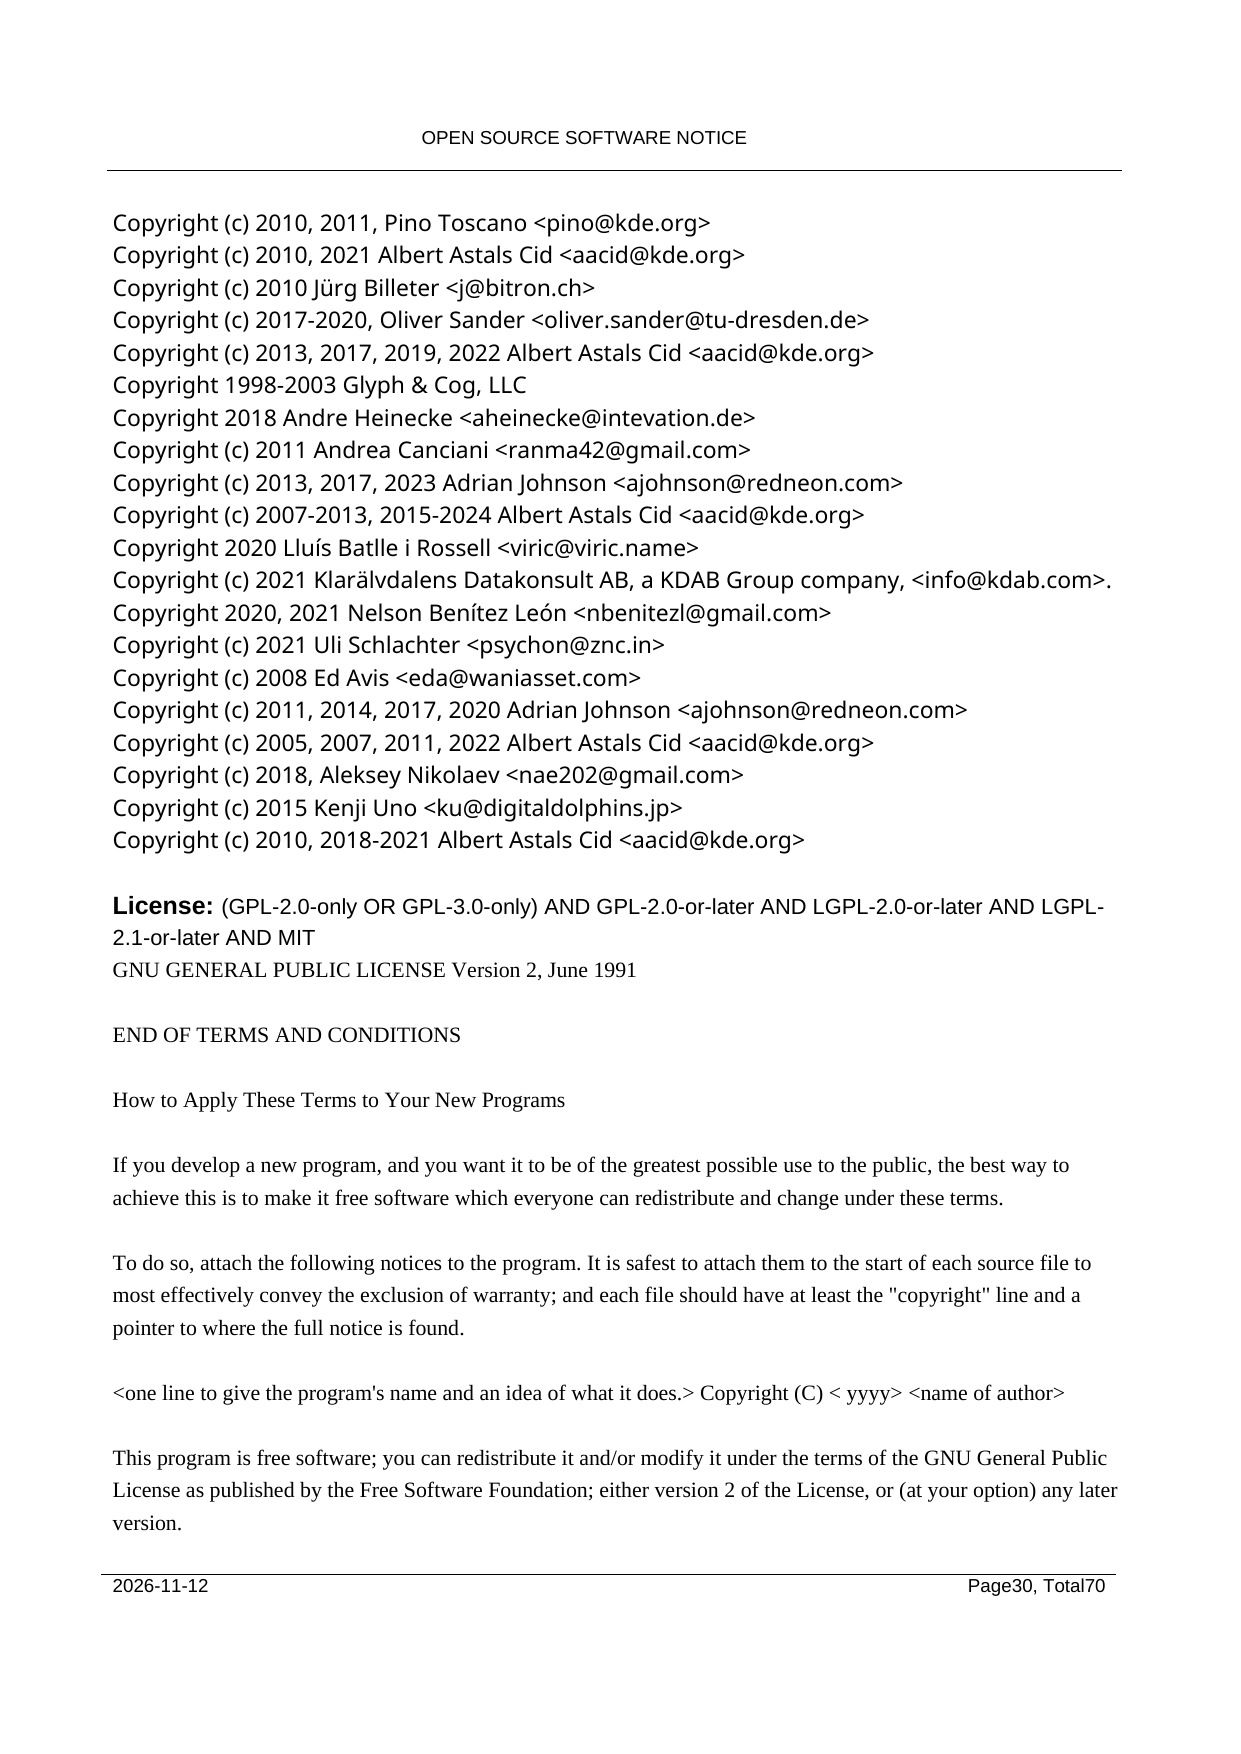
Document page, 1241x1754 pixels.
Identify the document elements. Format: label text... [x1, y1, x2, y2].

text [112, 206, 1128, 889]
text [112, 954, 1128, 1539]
text License: (GPL-2.0-only OR GPL-3.0-only) AND GPL-2.0-or-later AND LGPL-2.0-or-later AND LGPL-2.1-or-later AND MIT [112, 889, 1128, 954]
